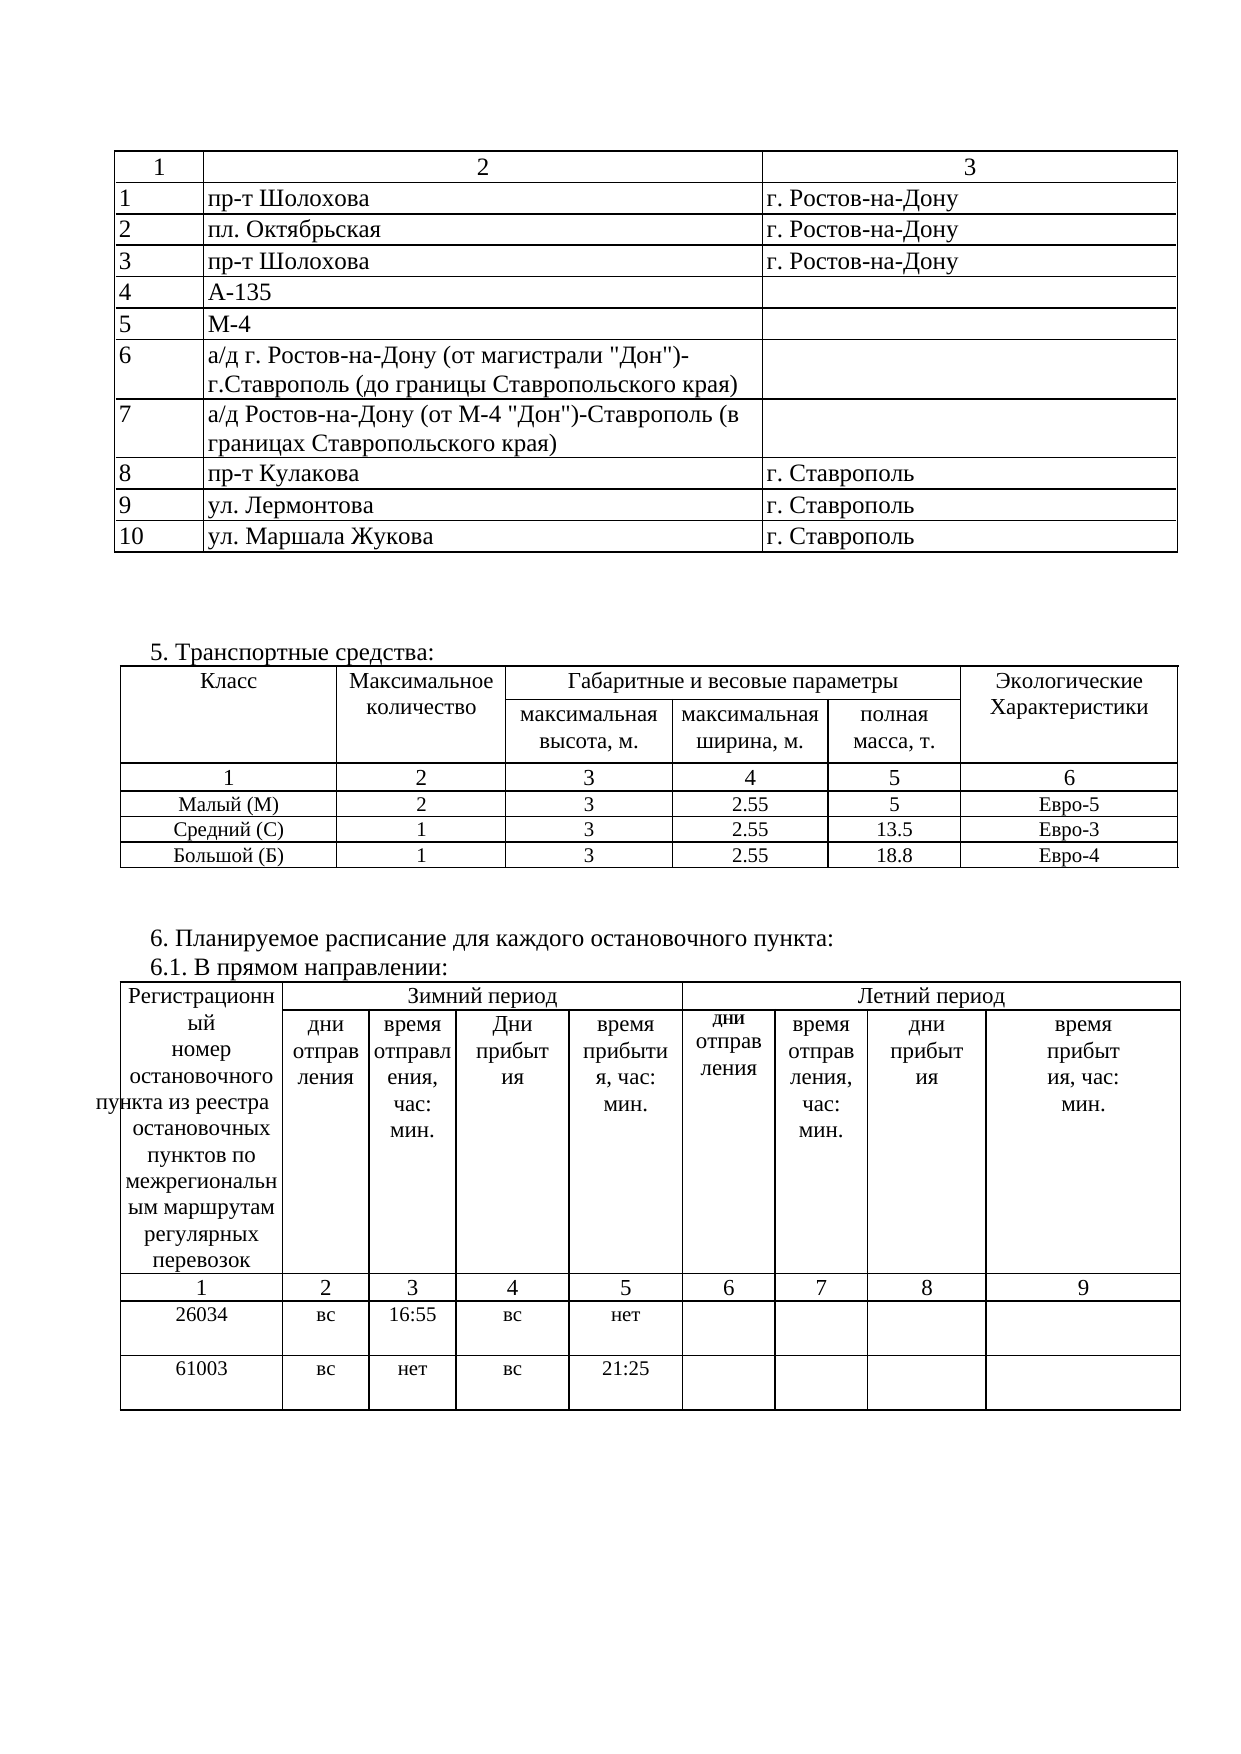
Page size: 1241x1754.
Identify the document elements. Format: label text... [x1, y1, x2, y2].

table_header Габаритные и весовые параметры [506, 667, 960, 699]
table_cell нет [570, 1302, 682, 1355]
table_cell 5 [570, 1274, 682, 1300]
table_cell время прибыти я, час: мин. [570, 1011, 682, 1272]
table_cell время прибыт ия, час: мин. [987, 1011, 1180, 1272]
table_cell вс [283, 1356, 368, 1409]
table_cell дни прибыт ия [868, 1011, 985, 1272]
table_header Класс [121, 667, 336, 762]
table_cell г. Ростов-на-Дону [763, 213, 1177, 244]
table_cell 8 [115, 458, 203, 488]
table_cell 6 [961, 764, 1177, 790]
table_cell [763, 276, 1177, 307]
text 6. Планируемое расписание для каждого остановочного пункта: [150, 923, 1090, 952]
table_cell Средний (С) [121, 817, 336, 841]
table_cell 1 [337, 843, 505, 867]
table_cell 61003 [121, 1356, 282, 1409]
table_cell 2.55 [673, 817, 827, 841]
table_cell а/д г. Ростов-на-Дону (от магистрали "Дон")- г.Ставрополь (до границы Ставропольского края) [204, 340, 762, 398]
table_cell 3 [506, 764, 672, 790]
table_cell 5 [829, 792, 960, 816]
table_header Экологические Характеристики [961, 667, 1177, 762]
table_cell Большой (Б) [121, 843, 336, 867]
table_cell 3 [370, 1274, 455, 1300]
table_cell Дни прибыт ия [457, 1011, 568, 1272]
table_cell [868, 1356, 985, 1409]
table_cell 1 [121, 764, 336, 790]
table_cell 2 [337, 764, 505, 790]
table_cell Евро-5 [961, 792, 1177, 816]
table_header Максимальное количество [337, 667, 505, 762]
table_cell дни отправ ления [283, 1011, 368, 1272]
table_cell [868, 1302, 985, 1355]
table_cell 18.8 [829, 843, 960, 867]
table_cell г. Ставрополь [763, 520, 1177, 551]
table_header Летний период [683, 983, 1180, 1009]
table_cell 4 [457, 1274, 568, 1300]
table_header Зимний период [283, 983, 682, 1009]
table_cell вс [283, 1302, 368, 1355]
table_cell 3 [115, 245, 203, 276]
table_cell 3 [763, 152, 1177, 181]
table_cell [763, 398, 1177, 457]
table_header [121, 983, 282, 1272]
table_cell 1 [115, 183, 203, 213]
table_cell нет [370, 1356, 455, 1409]
table_cell 26034 [121, 1302, 282, 1355]
table_cell Малый (М) [121, 792, 336, 816]
table_cell 3 [506, 792, 672, 816]
table_cell [987, 1356, 1180, 1409]
table_cell 21:25 [570, 1356, 682, 1409]
table_cell а/д Ростов-на-Дону (от М-4 "Дон")-Ставрополь (в границах Ставропольского края) [204, 400, 762, 457]
table_cell ул. Лермонтова [204, 490, 762, 520]
table_cell ДНИ отправ ления [683, 1011, 774, 1272]
table_cell 5 [829, 764, 960, 790]
table_cell 7 [115, 399, 203, 457]
table_cell вс [457, 1356, 568, 1409]
table_cell 2 [204, 152, 762, 181]
table_cell 16:55 [370, 1302, 455, 1355]
table_cell вс [457, 1302, 568, 1355]
table_cell максимальная высота, м. [506, 700, 672, 762]
table_cell пр-т Кулакова [204, 458, 762, 488]
table_cell 6 [115, 340, 203, 398]
table_cell пл. Октябрьская [204, 215, 762, 244]
table_cell г. Ростов-на-Дону [763, 244, 1177, 276]
text 6.1. В прямом направлении: [150, 952, 1090, 981]
table_cell пр-т Шолохова [204, 183, 762, 213]
table_cell г. Ставрополь [763, 488, 1177, 520]
table_cell 3 [506, 817, 672, 841]
table_cell А-135 [204, 277, 762, 307]
table_cell 9 [987, 1274, 1180, 1300]
table_cell 1 [115, 152, 203, 181]
table_cell 2.55 [673, 843, 827, 867]
table_cell 2 [283, 1274, 368, 1300]
table_cell ул. Маршала Жукова [204, 521, 762, 551]
table_cell Евро-4 [961, 843, 1177, 867]
table_cell 2 [115, 214, 203, 244]
table_cell 8 [868, 1274, 985, 1300]
table_cell 5 [115, 308, 203, 339]
table_cell [776, 1356, 867, 1409]
table_cell г. Ставрополь [763, 457, 1177, 488]
table_cell 10 [115, 521, 203, 551]
table_cell 1 [337, 817, 505, 841]
table_cell [987, 1302, 1180, 1355]
table_cell 6 [683, 1274, 774, 1300]
table_cell 4 [115, 277, 203, 307]
table_cell время отправл ения, час: мин. [370, 1011, 455, 1272]
table_cell время отправ ления, час: мин. [776, 1011, 867, 1272]
table_cell максимальная ширина, м. [673, 700, 827, 762]
table_cell [763, 307, 1177, 339]
table_cell 13.5 [829, 817, 960, 841]
table_cell 4 [673, 764, 827, 790]
table_cell 3 [506, 843, 672, 867]
text 5. Транспортные средства: [150, 637, 1090, 665]
table_cell г. Ростов-на-Дону [763, 181, 1177, 213]
table_cell [763, 339, 1177, 398]
table_cell [683, 1302, 774, 1355]
table_cell 9 [115, 489, 203, 520]
table_cell 1 [121, 1274, 282, 1300]
table_cell Евро-3 [961, 817, 1177, 841]
table_cell 2.55 [673, 792, 827, 816]
table_cell [776, 1302, 867, 1355]
table_cell [683, 1356, 774, 1409]
table_cell М-4 [204, 309, 762, 339]
table_cell 2 [337, 792, 505, 816]
table_cell полная масса, т. [829, 700, 960, 762]
table_cell пр-т Шолохова [204, 246, 762, 276]
table_cell 7 [776, 1274, 867, 1300]
